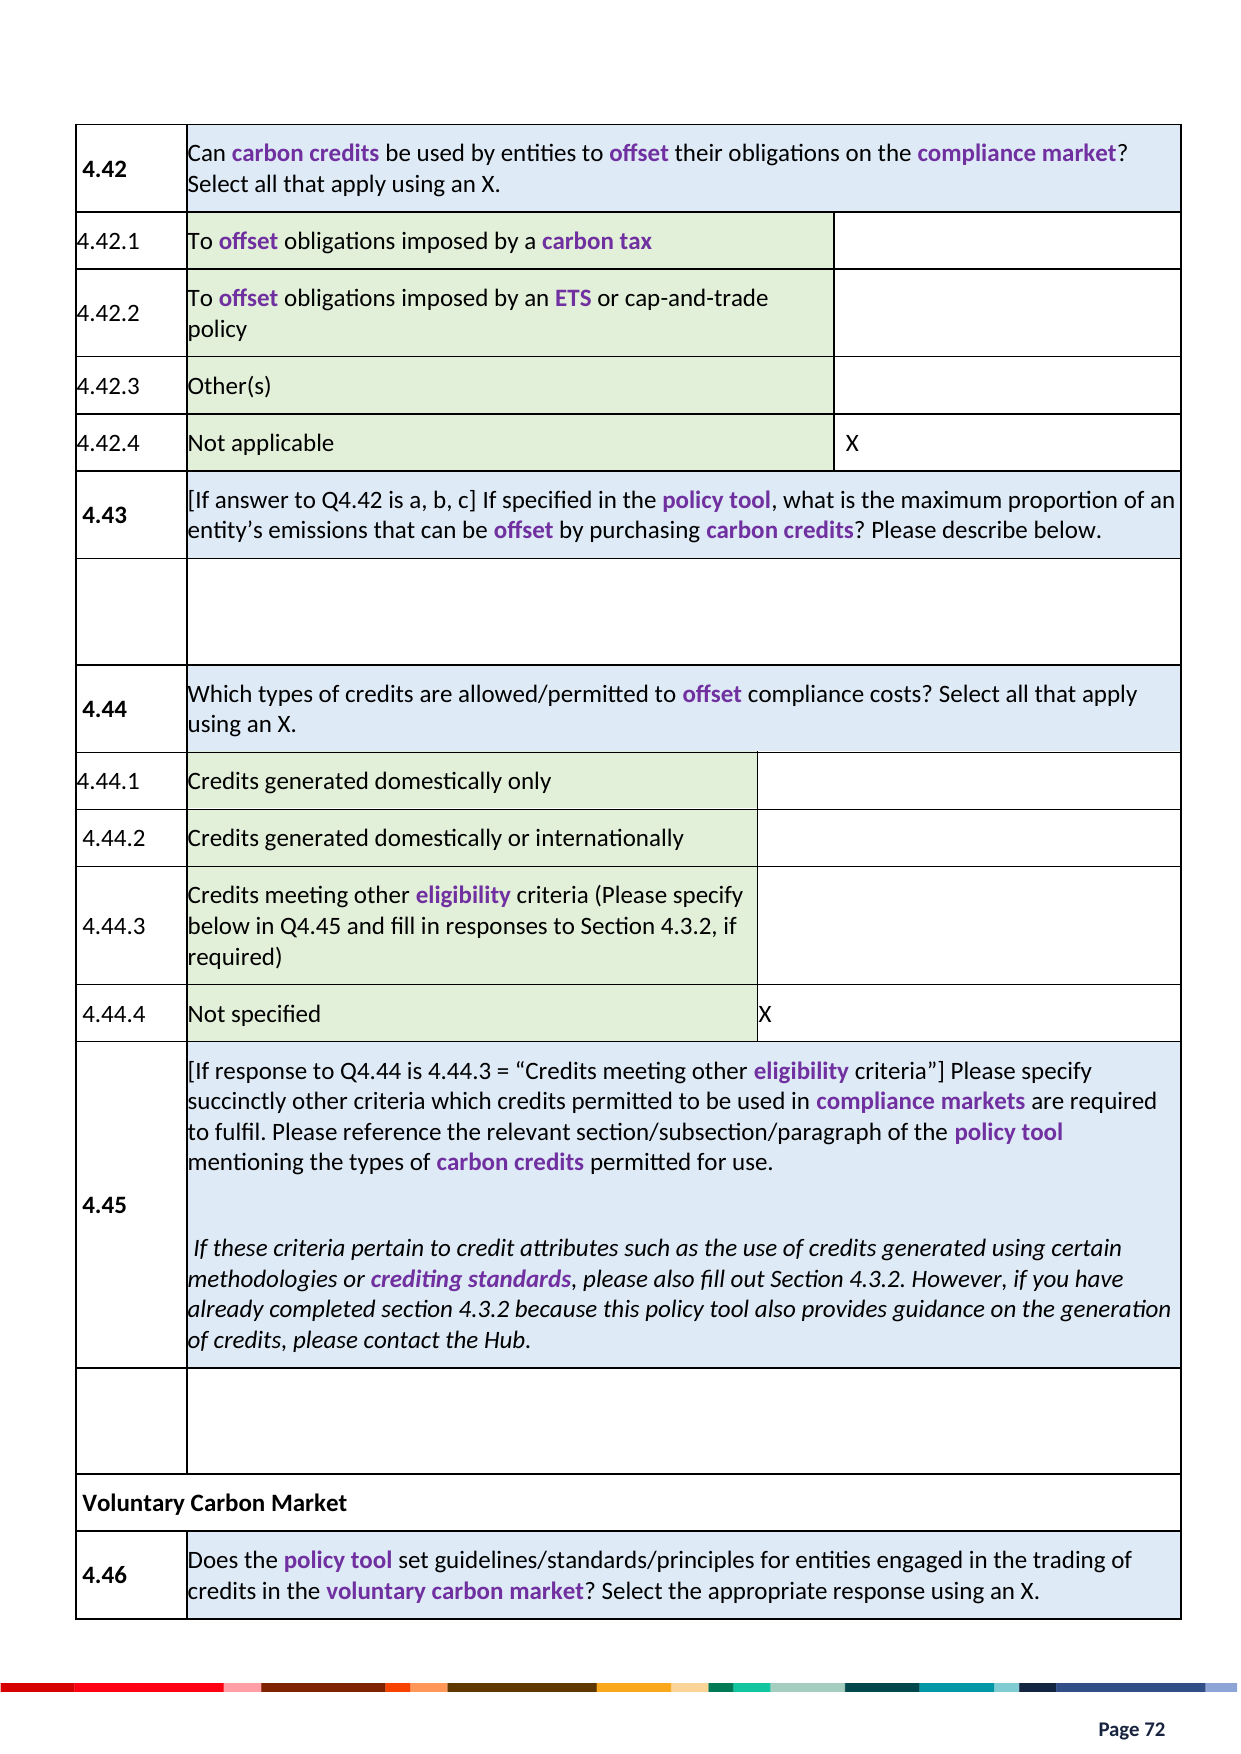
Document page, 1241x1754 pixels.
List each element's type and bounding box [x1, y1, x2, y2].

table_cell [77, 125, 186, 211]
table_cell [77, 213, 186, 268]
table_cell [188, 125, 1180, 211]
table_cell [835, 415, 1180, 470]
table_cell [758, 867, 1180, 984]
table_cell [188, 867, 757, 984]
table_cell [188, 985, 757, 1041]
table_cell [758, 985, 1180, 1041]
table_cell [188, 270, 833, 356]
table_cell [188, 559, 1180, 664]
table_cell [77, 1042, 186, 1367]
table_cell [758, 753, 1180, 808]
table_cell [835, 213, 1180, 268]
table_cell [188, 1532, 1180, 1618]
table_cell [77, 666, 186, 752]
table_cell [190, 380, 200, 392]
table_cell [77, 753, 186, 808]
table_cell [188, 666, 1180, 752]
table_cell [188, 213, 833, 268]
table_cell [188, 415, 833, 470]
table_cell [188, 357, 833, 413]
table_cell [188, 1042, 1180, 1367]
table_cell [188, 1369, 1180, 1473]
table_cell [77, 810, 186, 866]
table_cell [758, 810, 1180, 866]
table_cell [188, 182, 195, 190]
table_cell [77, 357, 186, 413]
picture [0, 1683, 1236, 1692]
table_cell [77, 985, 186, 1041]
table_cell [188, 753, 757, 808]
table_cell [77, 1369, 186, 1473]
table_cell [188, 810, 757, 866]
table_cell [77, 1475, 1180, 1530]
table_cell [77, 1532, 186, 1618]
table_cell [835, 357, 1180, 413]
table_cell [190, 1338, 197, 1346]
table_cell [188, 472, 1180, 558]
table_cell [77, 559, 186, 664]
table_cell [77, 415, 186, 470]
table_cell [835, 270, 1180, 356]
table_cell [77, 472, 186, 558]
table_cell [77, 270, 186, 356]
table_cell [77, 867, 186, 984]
